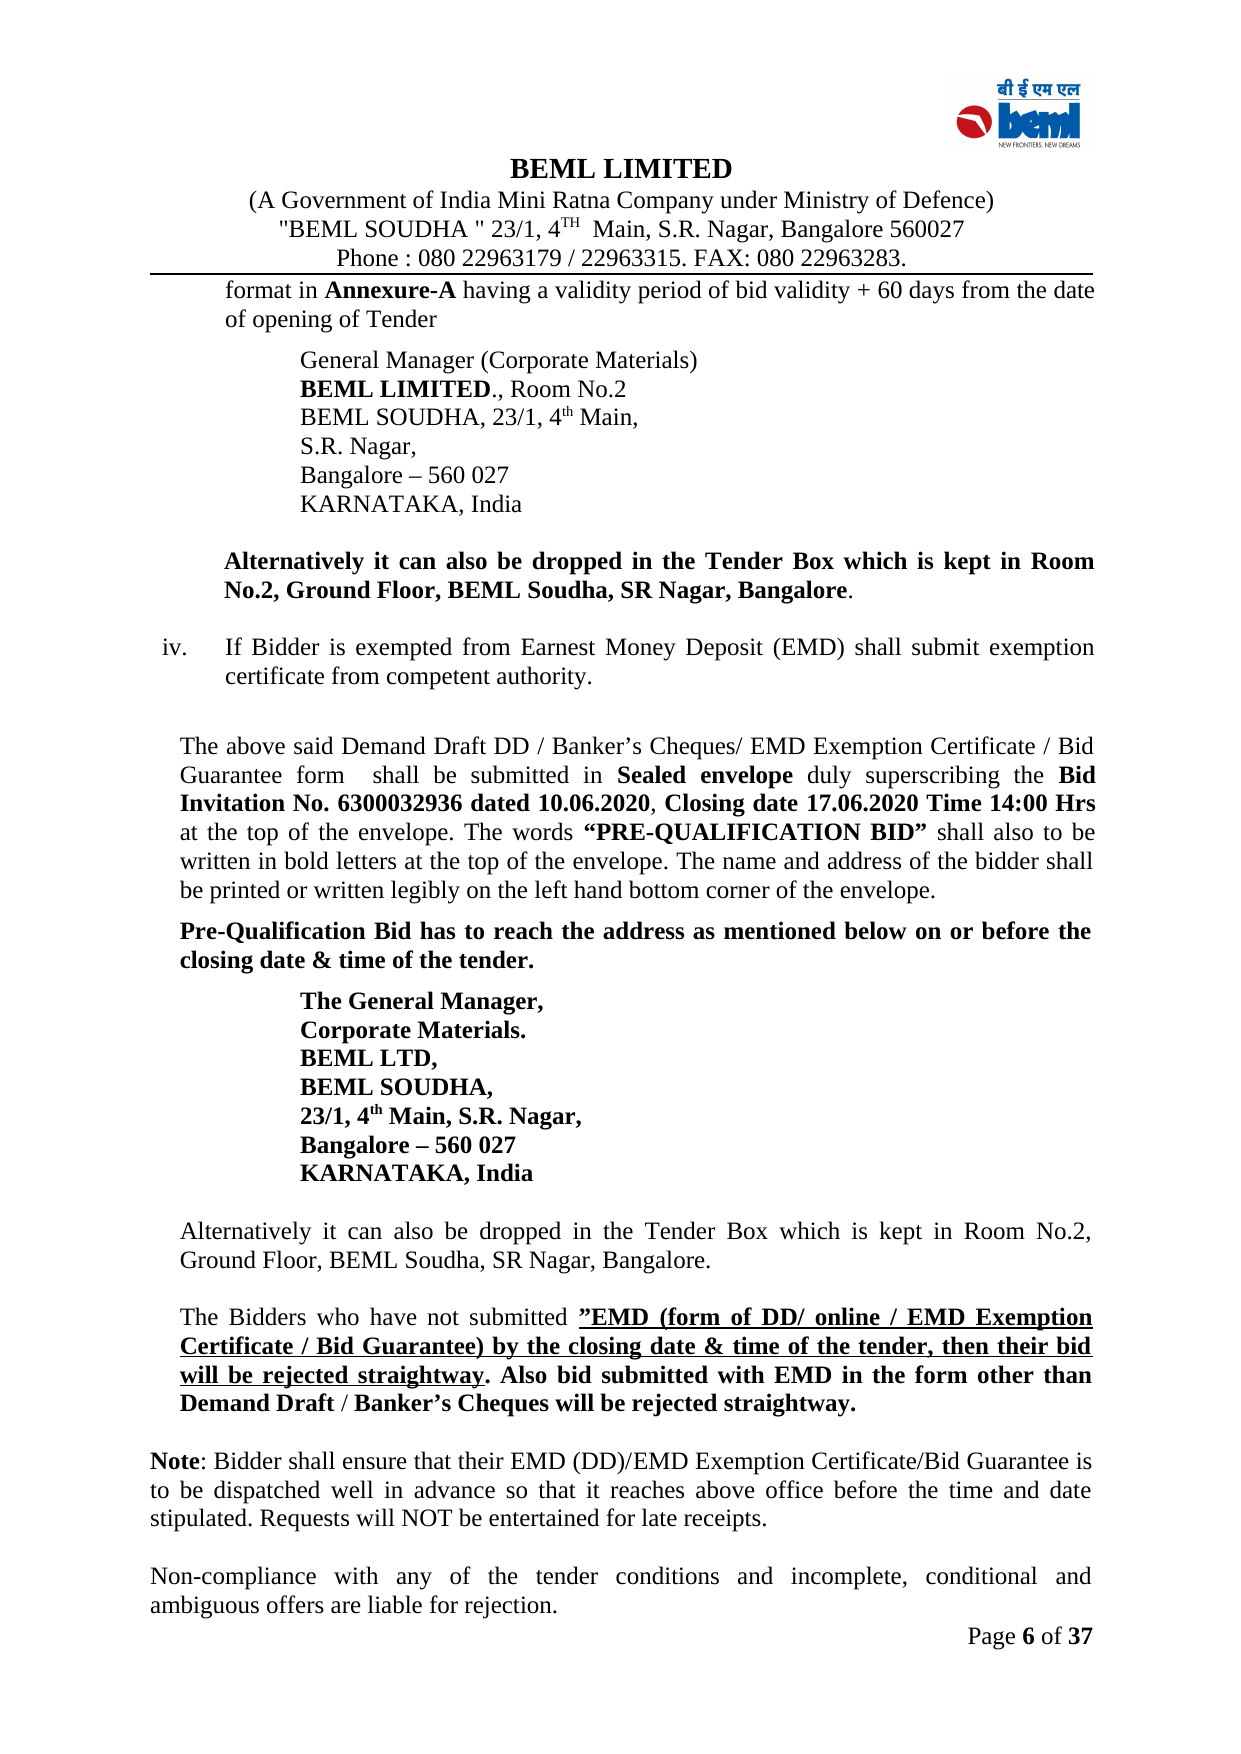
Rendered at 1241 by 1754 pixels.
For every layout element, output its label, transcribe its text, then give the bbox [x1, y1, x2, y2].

text Non-compliance with any of the tender conditions and incomplete, conditional and ambiguous offers are liable for rejection. [150, 1561, 1093, 1618]
list If Bidder is exempted from Earnest Money Deposit (EMD) shall submit exemption certificate from competent authority. [187, 632, 1096, 690]
text BEML LIMITED., Room No.2 [300, 374, 1096, 402]
text The above said Demand Draft DD / Banker’s Cheques/ EMD Exemption Certificate / Bid Guarantee form shall be submitted in Sealed envelope duly superscribing the Bid Invitation No. 6300032936 dated 10.06.2020, Closing date 17.06.2020 Time 14:00 Hrs at the top of the envelope. The words “PRE-QUALIFICATION BID” shall also to be written in bold letters at the top of the envelope. The name and address of the bidder shall be printed or written legibly on the left hand bottom corner of the envelope. [179, 731, 1096, 903]
text The Bidders who have not submitted ”EMD (form of DD/ online / EMD Exemption Certificate / Bid Guarantee) by the closing date & time of the tender, then their bid will be rejected straightway. Also bid submitted with EMD in the form other than Demand Draft / Banker’s Cheques will be rejected straightway. [179, 1357, 1093, 1417]
text General Manager (Corporate Materials) [300, 345, 1096, 374]
text Corporate Materials. [300, 1015, 1093, 1043]
text Note: Bidder shall ensure that their EMD (DD)/EMD Exemption Certificate/Bid Guarantee is to be dispatched well in advance so that it reaches above office before the time and date stipulated. Requests will NOT be entertained for late receipts. [150, 1446, 1093, 1532]
text Bangalore – 560 027 [300, 1130, 1093, 1158]
text BEML SOUDHA, 23/1, 4th Main, [300, 402, 1096, 431]
text KARNATAKA, India [300, 489, 1096, 517]
text Pre-Qualification Bid has to reach the address as mentioned below on or before the closing date & time of the tender. [179, 916, 1093, 973]
text Bangalore – 560 027 [300, 460, 1096, 489]
text The Bidders who have not submitted ”EMD (form of DD/ online / EMD Exemption Certificate / Bid Guarantee) by the closing date & time of the tender, then their bid will be rejected straightway. Also bid submitted with EMD in the form other than Demand Draft / Banker’s Cheques will be rejected straightway. [179, 1302, 1093, 1356]
text S.R. Nagar, [300, 431, 1096, 460]
picture [944, 75, 1093, 152]
text BEML LTD, [300, 1043, 1093, 1072]
text Alternatively it can also be dropped in the Tender Box which is kept in Room No.2, Ground Floor, BEML Soudha, SR Nagar, Bangalore. [224, 546, 1096, 604]
text BEML SOUDHA, [300, 1072, 1093, 1101]
text KARNATAKA, India [300, 1158, 1093, 1187]
text The General Manager, [300, 986, 1093, 1015]
text Alternatively it can also be dropped in the Tender Box which is kept in Room No.2, Ground Floor, BEML Soudha, SR Nagar, Bangalore. [179, 1216, 1093, 1273]
text 23/1, 4th Main, S.R. Nagar, [300, 1101, 1093, 1130]
